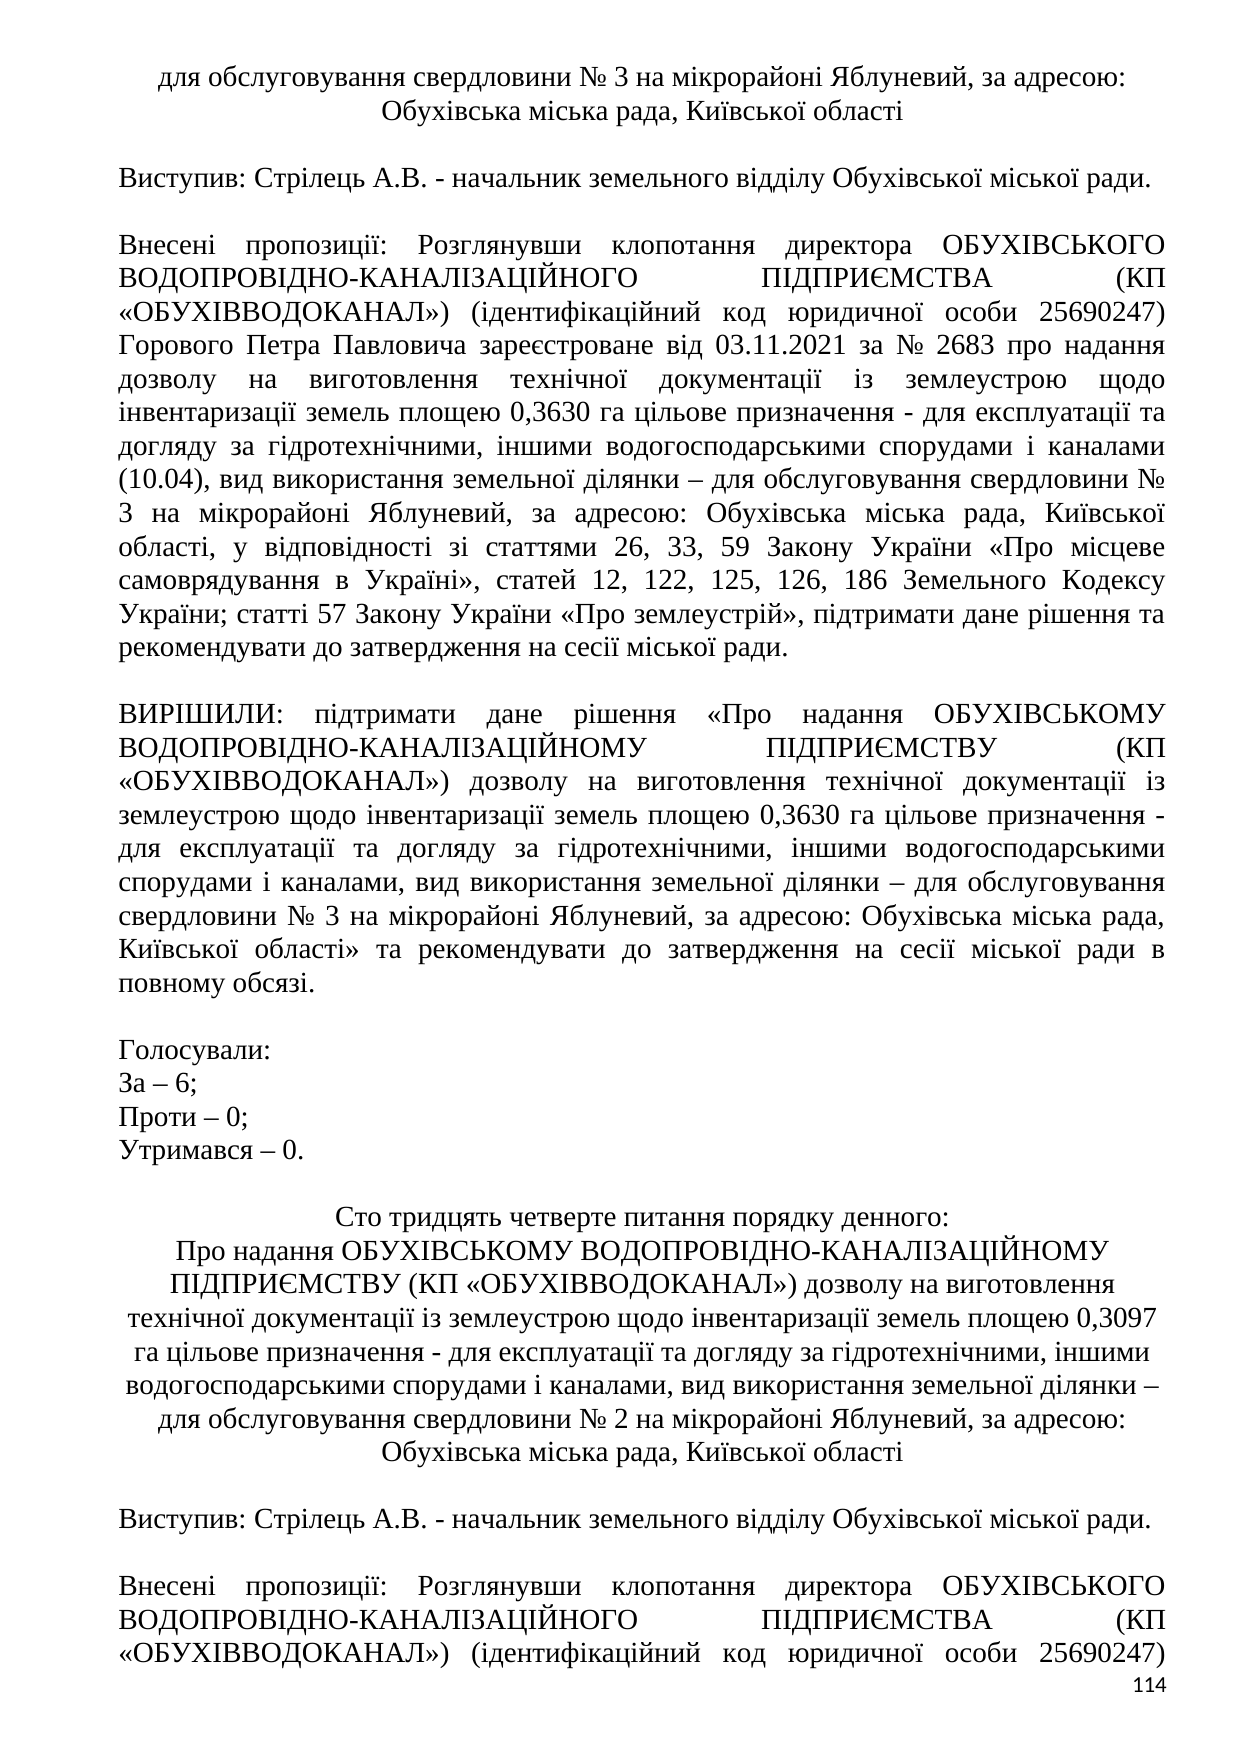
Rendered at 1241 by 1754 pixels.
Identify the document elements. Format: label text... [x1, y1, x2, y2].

text За – 6; [118, 1065, 1167, 1099]
text Виступив: Стрілець А.В. - начальник земельного відділу Обухівської міської ради. [118, 1501, 1167, 1535]
text Голосували: [118, 1032, 1167, 1065]
text Утримався – 0. [118, 1132, 1167, 1166]
text Сто тридцять четверте питання порядку денного: [118, 1199, 1167, 1233]
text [118, 59, 1167, 126]
text Виступив: Стрілець А.В. - начальник земельного відділу Обухівської міської ради. [118, 160, 1167, 193]
text ВИРІШИЛИ: підтримати дане рішення «Про надання ОБУХІВСЬКОМУ ВОДОПРОВІДНО-КАНАЛІЗАЦІЙНОМУ ПІДПРИЄМСТВУ (КП «ОБУХІВВОДОКАНАЛ») дозволу на виготовлення технічної документації із землеустрою щодо інвентаризації земель площею 0,3630 га цільове призначення - для експлуатації та догляду за гідротехнічними, іншими водогосподарськими спорудами і каналами, вид використання земельної ділянки – для обслуговування свердловини № 3 на мікрорайоні Яблуневий, за адресою: Обухівська міська рада, Київської області» та рекомендувати до затвердження на сесії міської ради в повному обсязі. [118, 696, 1167, 998]
text Про надання ОБУХІВСЬКОМУ ВОДОПРОВІДНО-КАНАЛІЗАЦІЙНОМУ ПІДПРИЄМСТВУ (КП «ОБУХІВВОДОКАНАЛ») дозволу на виготовлення технічної документації із землеустрою щодо інвентаризації земель площею 0,3097 га цільове призначення - для експлуатації та догляду за гідротехнічними, іншими водогосподарськими спорудами і каналами, вид використання земельної ділянки – для обслуговування свердловини № 2 на мікрорайоні Яблуневий, за адресою: Обухівська міська рада, Київської області [118, 1233, 1167, 1468]
text Внесені пропозиції: Розглянувши клопотання директора ОБУХІВСЬКОГО ВОДОПРОВІДНО-КАНАЛІЗАЦІЙНОГО ПІДПРИЄМСТВА (КП «ОБУХІВВОДОКАНАЛ») (ідентифікаційний код юридичної особи 25690247) Горового Петра Павловича зареєстроване від 03.11.2021 за № 2683 про надання дозволу на виготовлення технічної документації із землеустрою щодо інвентаризації земель площею 0,3630 га цільове призначення - для експлуатації та догляду за гідротехнічними, іншими водогосподарськими спорудами і каналами (10.04), вид використання земельної ділянки – для обслуговування свердловини № 3 на мікрорайоні Яблуневий, за адресою: Обухівська міська рада, Київської області, у відповідності зі статтями 26, 33, 59 Закону України «Про місцеве самоврядування в Україні», статей 12, 122, 125, 126, 186 Земельного Кодексу України; статті 57 Закону України «Про землеустрій», підтримати дане рішення та рекомендувати до затвердження на сесії міської ради. [118, 227, 1167, 663]
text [118, 1568, 1167, 1669]
text Проти – 0; [118, 1099, 1167, 1132]
